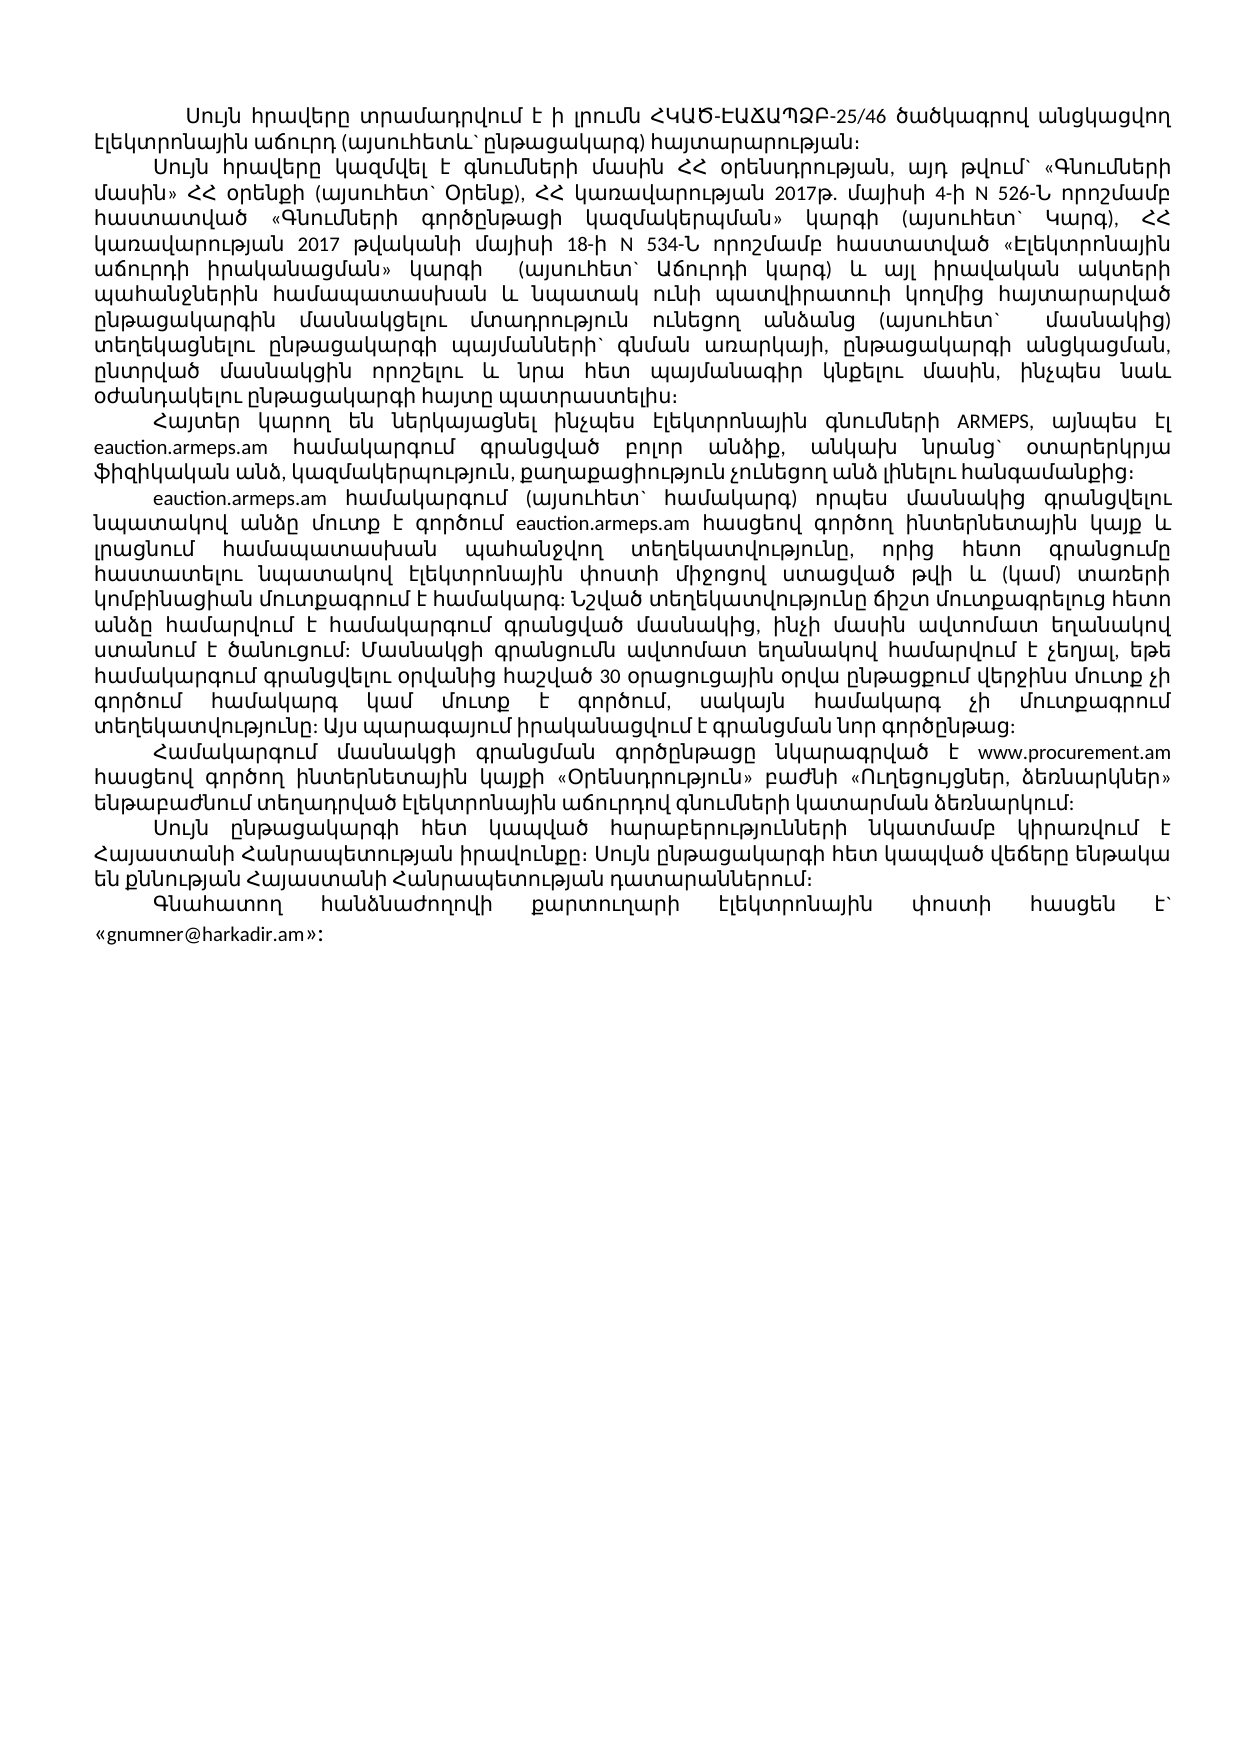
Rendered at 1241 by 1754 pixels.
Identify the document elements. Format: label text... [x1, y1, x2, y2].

text Գնահատող հանձնաժողովի քարտուղարի էլեկտրոնային փոստի հասցեն է` «gnumner@harkadir.am»: [94, 892, 1171, 948]
text Հայտեր կարող են ներկայացնել ինչպես էլեկտրոնային գնումների ARMEPS, այնպես էլ eauction.armeps.am համակարգում գրանցված բոլոր անձիք, անկախ նրանց` օտարերկրյա ֆիզիկական անձ, կազմակերպություն, քաղաքացիություն չունեցող անձ լինելու հանգամանքից։ [94, 409, 1171, 485]
text Սույն ընթացակարգի հետ կապված հարաբերությունների նկատմամբ կիրառվում է Հայաստանի Հանրապետության իրավունքը։ Սույն ընթացակարգի հետ կապված վեճերը ենթակա են քննության Հայաստանի Հանրապետության դատարաններում։ [94, 815, 1171, 892]
text Սույն հրավերը կազմվել է գնումների մասին ՀՀ օրենսդրության, այդ թվում` «Գնումների մասին» ՀՀ օրենքի (այսուհետ` Օրենք), ՀՀ կառավարության 2017թ. մայիսի 4-ի N 526-Ն որոշմամբ հաստատված «Գնումների գործընթացի կազմակերպման» կարգի (այսուհետ` Կարգ), ՀՀ կառավարության 2017 թվականի մայիսի 18-ի N 534-Ն որոշմամբ հաստատված «Էլեկտրոնային աճուրդի իրականացման» կարգի (այսուհետ` Աճուրդի կարգ) և այլ իրավական ակտերի պահանջներին համապատասխան և նպատակ ունի պատվիրատուի կողմից հայտարարված ընթացակարգին մասնակցելու մտադրություն ունեցող անձանց (այսուհետ` մասնակից) տեղեկացնելու ընթացակարգի պայմանների` գնման առարկայի, ընթացակարգի անցկացման, ընտրված մասնակցին որոշելու և նրա հետ պայմանագիր կնքելու մասին, ինչպես նաև օժանդակելու ընթացակարգի հայտը պատրաստելիս։ [94, 154, 1171, 409]
text Համակարգում մասնակցի գրանցման գործընթացը նկարագրված է www.procurement.am հասցեով գործող ինտերնետային կայքի «Օրենսդրություն» բաժնի «Ուղեցույցներ, ձեռնարկներ» ենթաբաժնում տեղադրված էլեկտրոնային աճուրդով գնումների կատարման ձեռնարկում: [94, 739, 1171, 815]
text Սույն հրավերը տրամադրվում է ի լրումն ՀԿԱԾ-ԷԱՃԱՊՁԲ-25/46 ծածկագրով անցկացվող էլեկտրոնային աճուրդ (այսուհետև` ընթացակարգ) հայտարարության։ [94, 104, 1171, 154]
text eauction.armeps.am համակարգում (այսուհետ` համակարգ) որպես մասնակից գրանցվելու նպատակով անձը մուտք է գործում eauction.armeps.am հասցեով գործող ինտերնետային կայք և լրացնում համապատասխան պահանջվող տեղեկատվությունը, որից հետո գրանցումը հաստատելու նպատակով էլեկտրոնային փոստի միջոցով ստացված թվի և (կամ) տառերի կոմբինացիան մուտքագրում է համակարգ: Նշված տեղեկատվությունը ճիշտ մուտքագրելուց հետո անձը համարվում է համակարգում գրանցված մասնակից, ինչի մասին ավտոմատ եղանակով ստանում է ծանուցում: Մասնակցի գրանցումն ավտոմատ եղանակով համարվում է չեղյալ, եթե համակարգում գրանցվելու օրվանից հաշված 30 օրացուցային օրվա ընթացքում վերջինս մուտք չի գործում համակարգ կամ մուտք է գործում, սակայն համակարգ չի մուտքագրում տեղեկատվությունը: Այս պարագայում իրականացվում է գրանցման նոր գործընթաց: [94, 485, 1171, 739]
